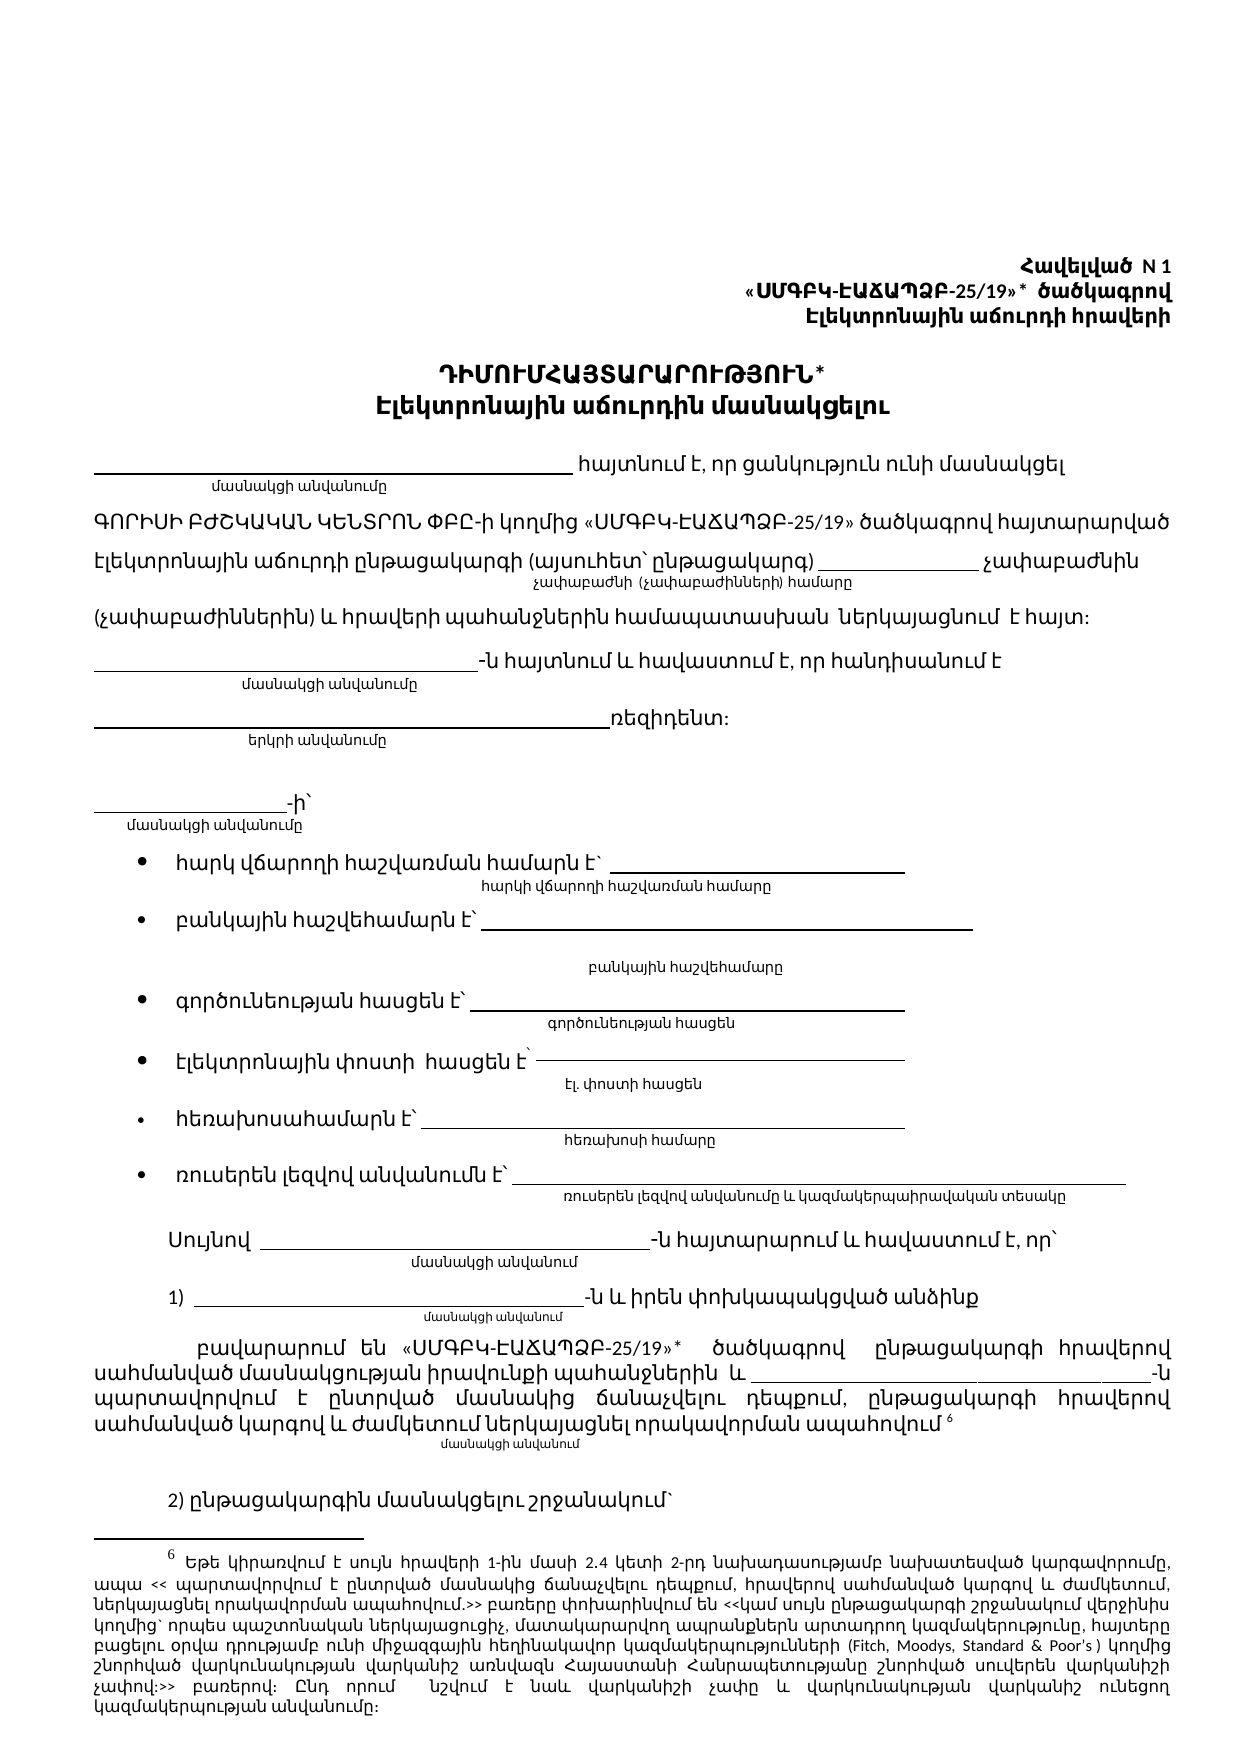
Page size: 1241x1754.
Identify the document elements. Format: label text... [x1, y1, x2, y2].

list հեռախոսահամարն է՝ [138, 1106, 1171, 1131]
text ԴԻՄՈՒՄՀԱՅՏԱՐԱՐՈՒԹՅՈՒՆ* [94, 360, 1171, 390]
text մասնակցի անվանում [94, 1436, 1171, 1462]
text Սույնով -ն հայտարարում և հավաստում է, որ՝ [94, 1223, 1171, 1253]
text մասնակցի անվանումը [94, 816, 1171, 846]
list հարկ վճարողի հաշվառման համարն է` [138, 846, 1171, 877]
text (չափաբաժիններին) և հրավերի պահանջներին համապատասխան ներկայացնում է հայտ: [94, 604, 1171, 629]
list գործունեության հասցեն է՝ [138, 989, 1171, 1014]
text ԳՈՐԻՍԻ ԲԺՇԿԱԿԱՆ ԿԵՆՏՐՈՆ ՓԲԸ-ի կողմից «ՍՄԳԲԿ-ԷԱՃԱՊՁԲ-25/19» ծածկագրով հայտարարված [94, 507, 1171, 535]
text հայտնում է, որ ցանկություն ունի մասնակցել [94, 451, 1171, 477]
text բանկային հաշվեհամարը [94, 958, 1171, 989]
text 2) ընթացակարգին մասնակցելու շրջանակում` [94, 1487, 1171, 1513]
list էլեկտրոնային փոստի հասցեն է՝ [138, 1045, 1171, 1075]
text մասնակցի անվանումը [94, 675, 1171, 706]
text մասնակցի անվանում [94, 1309, 1171, 1335]
text էլեկտրոնային աճուրդի ընթացակարգի (այսուհետ՝ ընթացակարգ) չափաբաժնին [94, 548, 1171, 573]
text -ն հայտնում և հավաստում է, որ հանդիսանում է [94, 644, 1171, 675]
text Հավելված N 1 [94, 253, 1171, 278]
text էլ. փոստի հասցեն [94, 1075, 1171, 1106]
text «ՍՄԳԲԿ-ԷԱՃԱՊՁԲ-25/19»* ծածկագրով [94, 278, 1171, 304]
text -ի՝ [94, 790, 1171, 816]
text 1) -ն և իրեն փոխկապակցված անձինք [94, 1284, 1171, 1309]
list ռուսերեն լեզվով անվանումն է՝ [138, 1162, 1171, 1187]
text մասնակցի անվանումը [94, 477, 1171, 507]
text Էլեկտրոնային աճուրդի հրավերի [94, 304, 1171, 329]
text չափաբաժնի (չափաբաժինների) համարը [94, 573, 1171, 604]
text հարկի վճարողի հաշվառման համարը [94, 877, 1171, 907]
text բավարարում են «ՍՄԳԲԿ-ԷԱՃԱՊՁԲ-25/19»* ծածկագրով ընթացակարգի հրավերով սահմանված մասնակցության իրավունքի պահանջներին և -ն պարտավորվում է ընտրված մասնակից ճանաչվելու դեպքում, ընթացակարգի հրավերով սահմանված կարգով և ժամկետում ներկայացնել որակավորման ապահովում [94, 1335, 1171, 1436]
text մասնակցի անվանում [94, 1253, 1171, 1284]
list բանկային հաշվեհամարն է՝ [138, 907, 1171, 958]
text գործունեության հասցեն [94, 1014, 1171, 1045]
subtitle Էլեկտրոնային աճուրդին մասնակցելու [94, 390, 1171, 421]
text ռեզիդենտ: [94, 706, 1171, 731]
text ռուսերեն լեզվով անվանումը և կազմակերպաիրավական տեսակը [94, 1187, 1171, 1218]
text երկրի անվանումը [94, 731, 1171, 762]
text հեռախոսի համարը [462, 1131, 1171, 1162]
